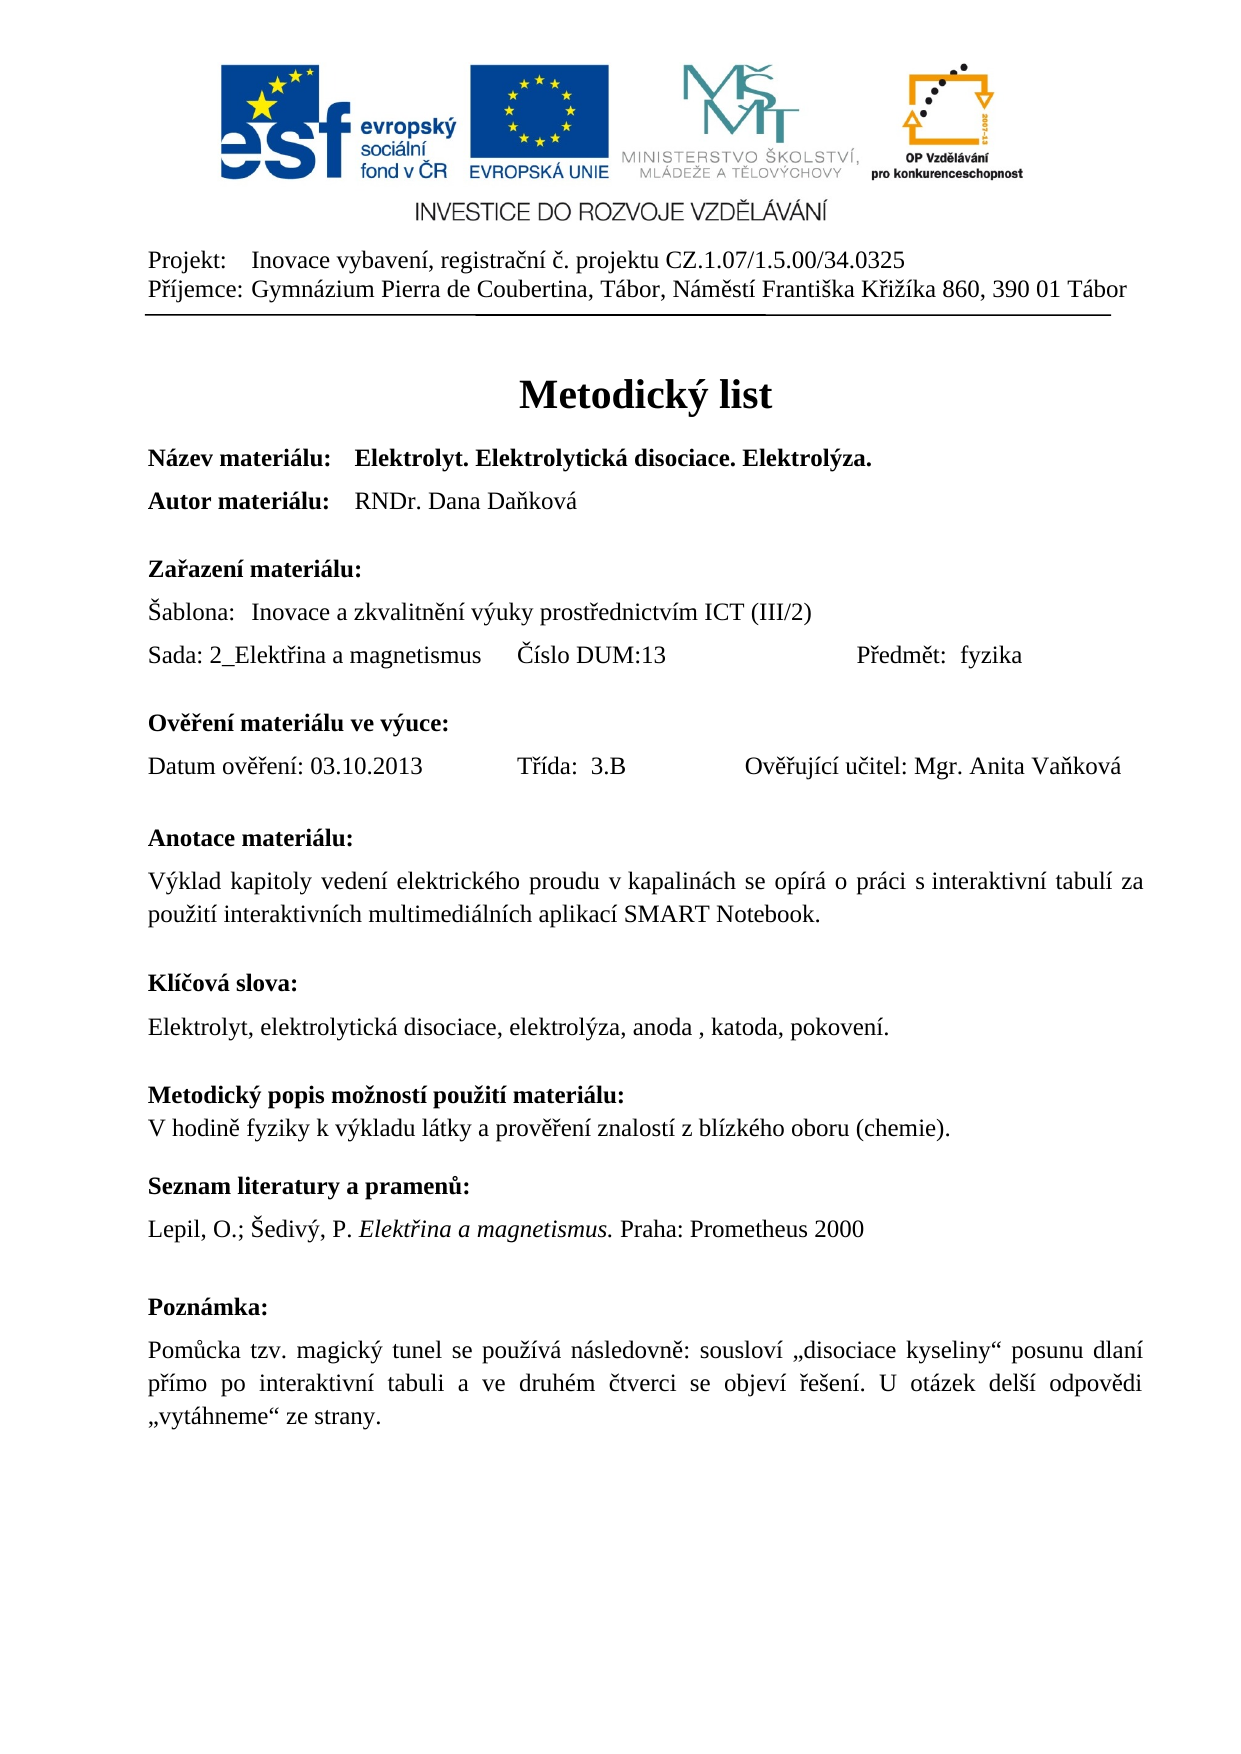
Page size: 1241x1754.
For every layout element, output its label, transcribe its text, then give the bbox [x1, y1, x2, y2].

text V hodině fyziky k výkladu látky a prověření znalostí z blízkého oboru (chemie). [148, 1113, 1144, 1141]
text Lepil, O.; Šedivý, P. Elektřina a magnetismus. Praha: Prometheus 2000 [148, 1214, 1144, 1243]
text Anotace materiálu: [148, 823, 1144, 852]
text Sada: 2_Elektřina a magnetismus Číslo DUM:13 Předmět: fyzika [148, 640, 1144, 669]
text Datum ověření: 03.10.2013 Třída: 3.B Ověřující učitel: Mgr. Anita Vaňková [148, 751, 1144, 780]
text Výklad kapitoly vedení elektrického proudu v kapalinách se opírá o práci s interaktivní tabulí za použití interaktivních multimediálních aplikací SMART Notebook. [148, 866, 1144, 928]
text Ověření materiálu ve výuce: [148, 708, 1144, 737]
text Metodický popis možností použití materiálu: [148, 1080, 1144, 1108]
text Zařazení materiálu: [148, 554, 1144, 583]
text Název materiálu: Elektrolyt. Elektrolytická disociace. Elektrolýza. [148, 443, 1144, 471]
text Elektrolyt, elektrolytická disociace, elektrolýza, anoda , katoda, pokovení. [148, 1012, 1144, 1040]
text Klíčová slova: [148, 968, 1144, 997]
text Autor materiálu: RNDr. Dana Daňková [148, 486, 1144, 514]
picture [217, 62, 1029, 224]
text Šablona: Inovace a zkvalitnění výuky prostřednictvím ICT (III/2) [148, 597, 1144, 626]
text Pomůcka tzv. magický tunel se používá následovně: sousloví „disociace kyseliny“ posunu dlaní přímo po interaktivní tabuli a ve druhém čtverci se objeví řešení. U otázek delší odpovědi „vytáhneme“ ze strany. [148, 1335, 1144, 1429]
text Seznam literatury a pramenů: [148, 1171, 1144, 1199]
text Poznámka: [148, 1292, 1144, 1320]
text Metodický list [148, 370, 1144, 418]
